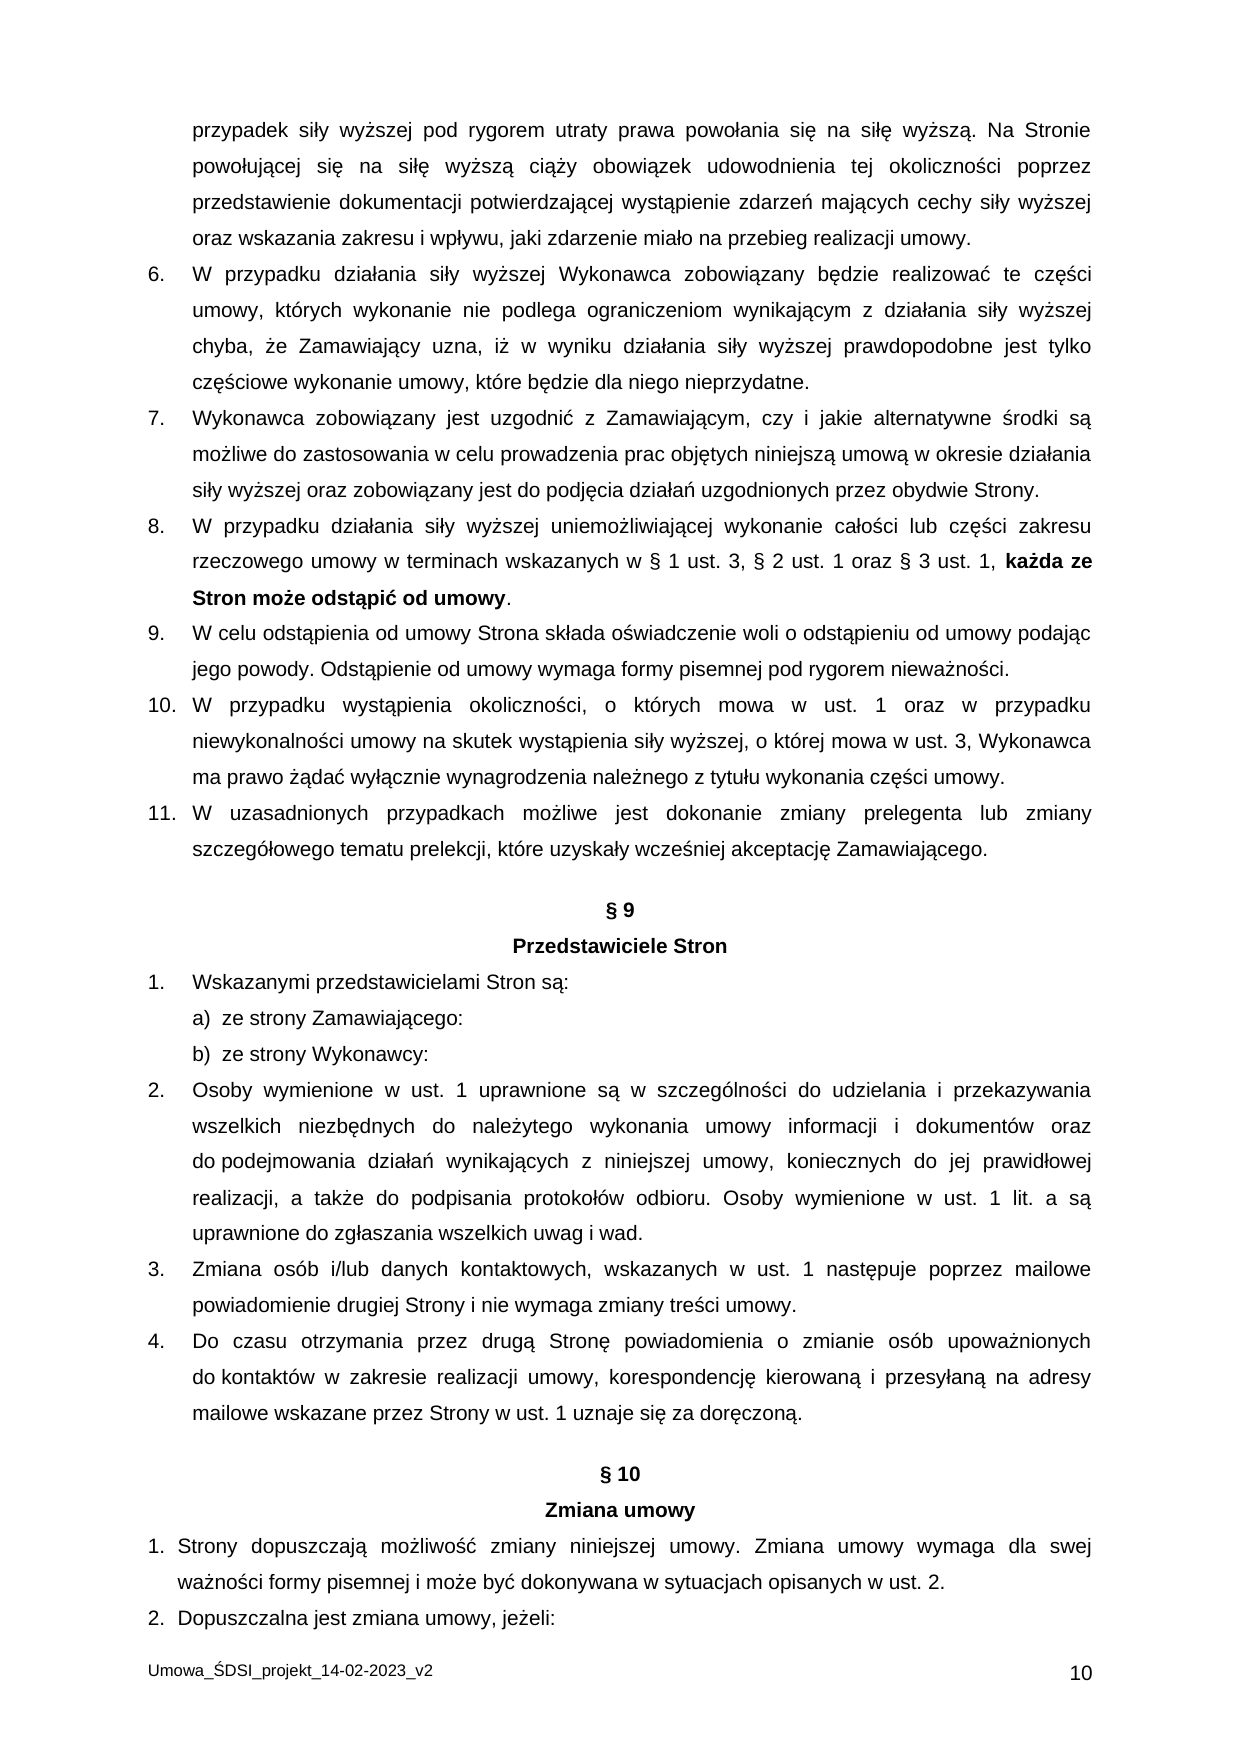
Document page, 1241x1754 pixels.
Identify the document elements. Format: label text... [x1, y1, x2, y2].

list W przypadku wystąpienia okoliczności, o których mowa w ust. 1 oraz w przypadku niewykonalności umowy na skutek wystąpienia siły wyższej, o której mowa w ust. 3, Wykonawca ma prawo żądać wyłącznie wynagrodzenia należnego z tytułu wykonania części umowy. [148, 693, 1092, 789]
text § 9 [148, 898, 1092, 922]
list W przypadku działania siły wyższej Wykonawca zobowiązany będzie realizować te części umowy, których wykonanie nie podlega ograniczeniom wynikającym z działania siły wyższej chyba, że Zamawiający uzna, iż w wyniku działania siły wyższej prawdopodobne jest tylko częściowe wykonanie umowy, które będzie dla niego nieprzydatne. [148, 262, 1092, 394]
list Wykonawca zobowiązany jest uzgodnić z Zamawiającym, czy i jakie alternatywne środki są możliwe do zastosowania w celu prowadzenia prac objętych niniejszą umową w okresie działania siły wyższej oraz zobowiązany jest do podjęcia działań uzgodnionych przez obydwie Strony. [148, 406, 1092, 501]
list Wskazanymi przedstawicielami Stron są: [148, 970, 1092, 994]
list Zmiana osób i/lub danych kontaktowych, wskazanych w ust. 1 następuje poprzez mailowe powiadomienie drugiej Strony i nie wymaga zmiany treści umowy. [148, 1257, 1092, 1317]
list W przypadku działania siły wyższej uniemożliwiającej wykonanie całości lub części zakresu rzeczowego umowy w terminach wskazanych w § 1 ust. 3, § 2 ust. 1 oraz § 3 ust. 1, każda ze Stron może odstąpić od umowy. [148, 513, 1092, 609]
list W celu odstąpienia od umowy Strona składa oświadczenie woli o odstąpieniu od umowy podając jego powody. Odstąpienie od umowy wymaga formy pisemnej pod rygorem nieważności. [148, 621, 1092, 681]
list Strony dopuszczają możliwość zmiany niniejszej umowy. Zmiana umowy wymaga dla swej ważności formy pisemnej i może być dokonywana w sytuacjach opisanych w ust. 2. [148, 1534, 1092, 1594]
list Dopuszczalna jest zmiana umowy, jeżeli: [148, 1606, 1092, 1629]
text Przedstawiciele Stron [148, 934, 1092, 958]
list W uzasadnionych przypadkach możliwe jest dokonanie zmiany prelegenta lub zmiany szczegółowego tematu prelekcji, które uzyskały wcześniej akceptację Zamawiającego. [148, 801, 1092, 861]
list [148, 118, 1092, 250]
text Zmiana umowy [148, 1498, 1092, 1522]
list ze strony Wykonawcy: [192, 1042, 1092, 1066]
text § 10 [148, 1462, 1092, 1486]
list Osoby wymienione w ust. 1 uprawnione są w szczególności do udzielania i przekazywania wszelkich niezbędnych do należytego wykonania umowy informacji i dokumentów oraz do podejmowania działań wynikających z niniejszej umowy, koniecznych do jej prawidłowej realizacji, a także do podpisania protokołów odbioru. Osoby wymienione w ust. 1 lit. a są uprawnione do zgłaszania wszelkich uwag i wad. [148, 1077, 1092, 1245]
list ze strony Zamawiającego: [192, 1006, 1092, 1029]
list Do czasu otrzymania przez drugą Stronę powiadomienia o zmianie osób upoważnionych do kontaktów w zakresie realizacji umowy, korespondencję kierowaną i przesyłaną na adresy mailowe wskazane przez Strony w ust. 1 uznaje się za doręczoną. [148, 1329, 1092, 1425]
